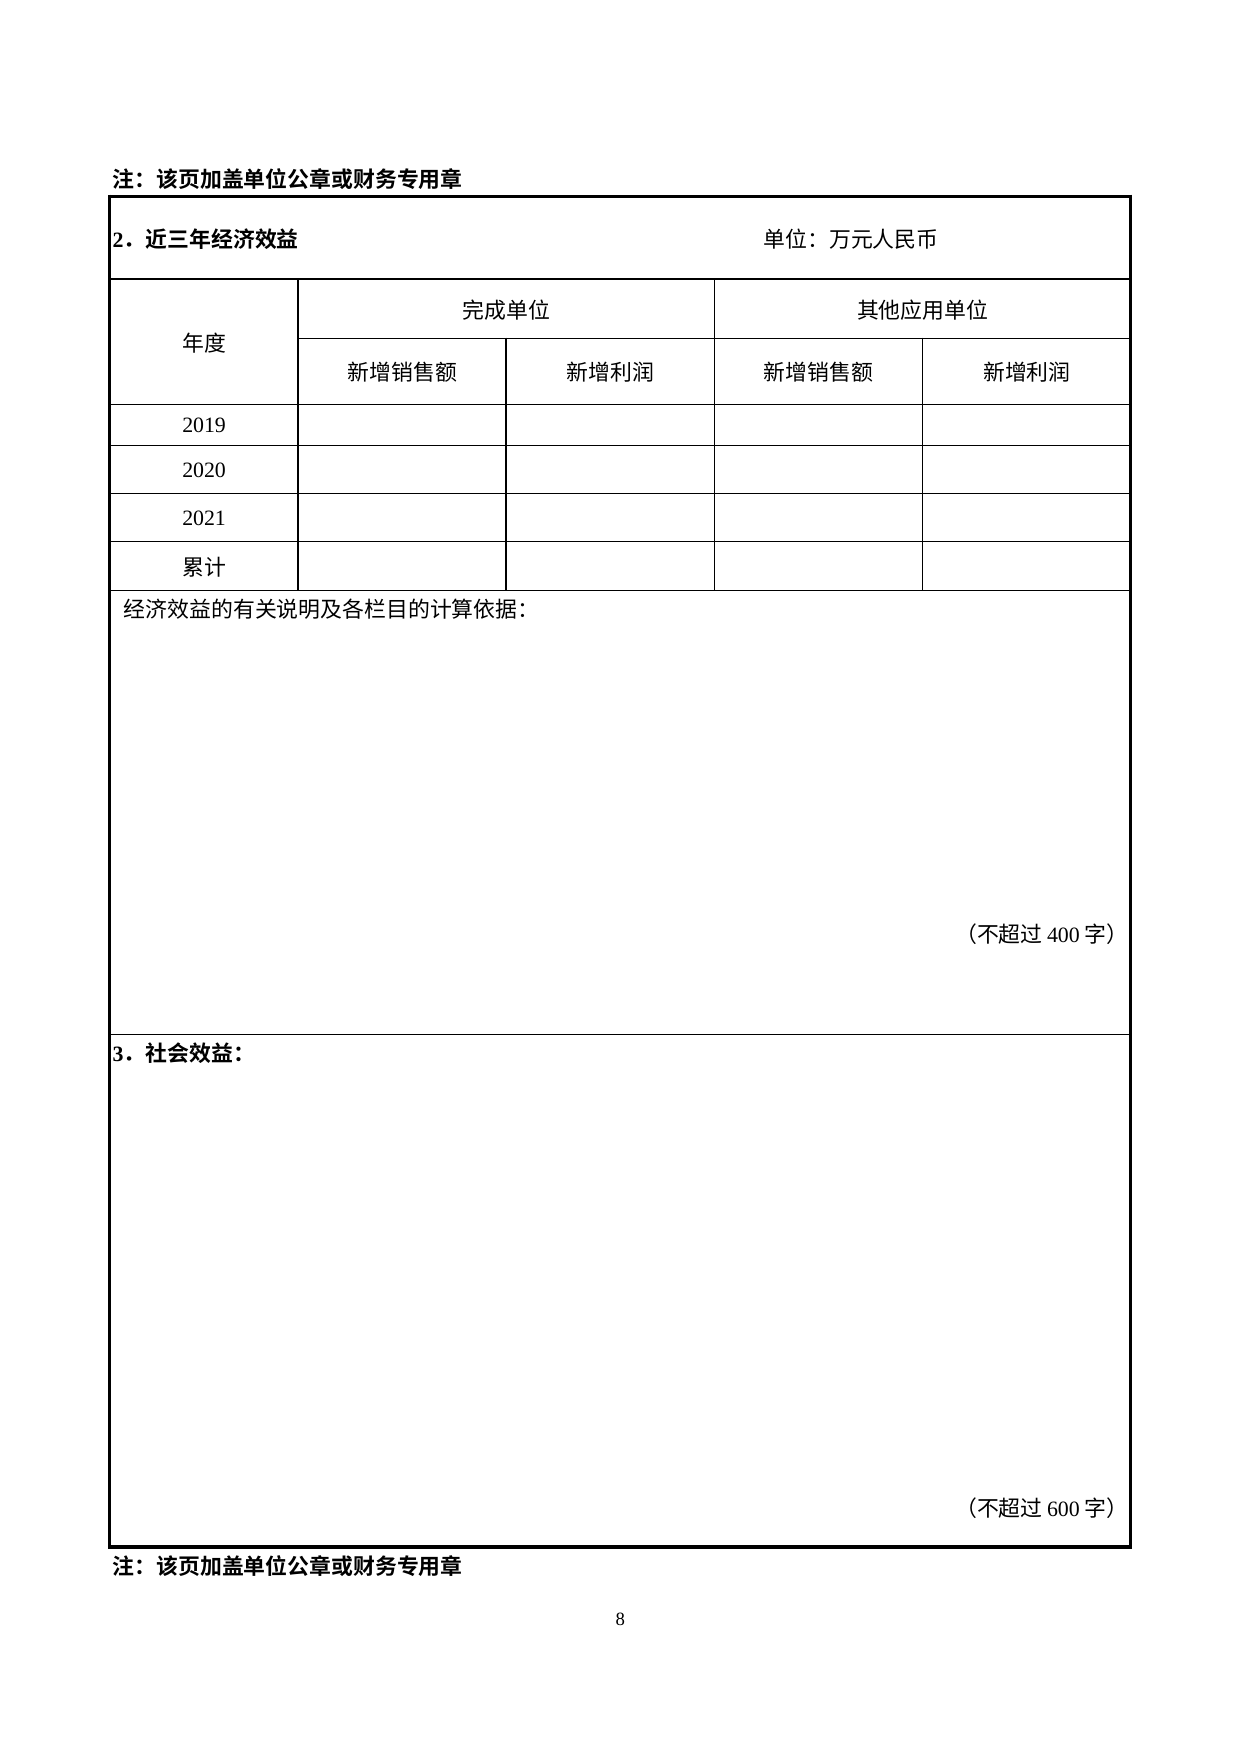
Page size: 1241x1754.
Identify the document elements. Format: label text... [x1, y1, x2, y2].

table_cell [923, 446, 1129, 492]
table_cell [299, 494, 505, 541]
table_cell 经济效益的有关说明及各栏目的计算依据： （不超过400字） [111, 591, 1129, 1033]
table_cell [507, 542, 714, 590]
table_cell [507, 494, 714, 541]
text 注：该页加盖单位公章或财务专用章 [112, 1549, 1128, 1581]
table_cell 2021 [111, 494, 297, 541]
table_cell 2020 [111, 446, 297, 492]
table_cell 累计 [111, 542, 297, 590]
table_cell [715, 494, 922, 541]
table_header 2．近三年经济效益 单位：万元人民币 [111, 198, 1129, 278]
table_cell [507, 405, 714, 445]
table_cell [715, 405, 922, 445]
table_cell 新增利润 [507, 339, 714, 403]
table_cell 3．社会效益： （不超过600字） [111, 1035, 1129, 1545]
table_cell [715, 446, 922, 492]
table_cell [715, 542, 922, 590]
table_cell [299, 446, 505, 492]
table_cell 2019 [111, 405, 297, 445]
table_cell [923, 494, 1129, 541]
table_cell [299, 405, 505, 445]
table_cell 年度 [111, 280, 297, 403]
table_cell 新增销售额 [715, 339, 922, 403]
table_cell 完成单位 [299, 280, 714, 337]
table_cell [507, 446, 714, 492]
table_cell [923, 542, 1129, 590]
table_cell 新增利润 [923, 339, 1129, 403]
table_cell 其他应用单位 [715, 280, 1129, 337]
table_cell 新增销售额 [299, 339, 505, 403]
table_cell [299, 542, 505, 590]
table_cell [923, 405, 1129, 445]
text 注：该页加盖单位公章或财务专用章 [112, 162, 1128, 194]
